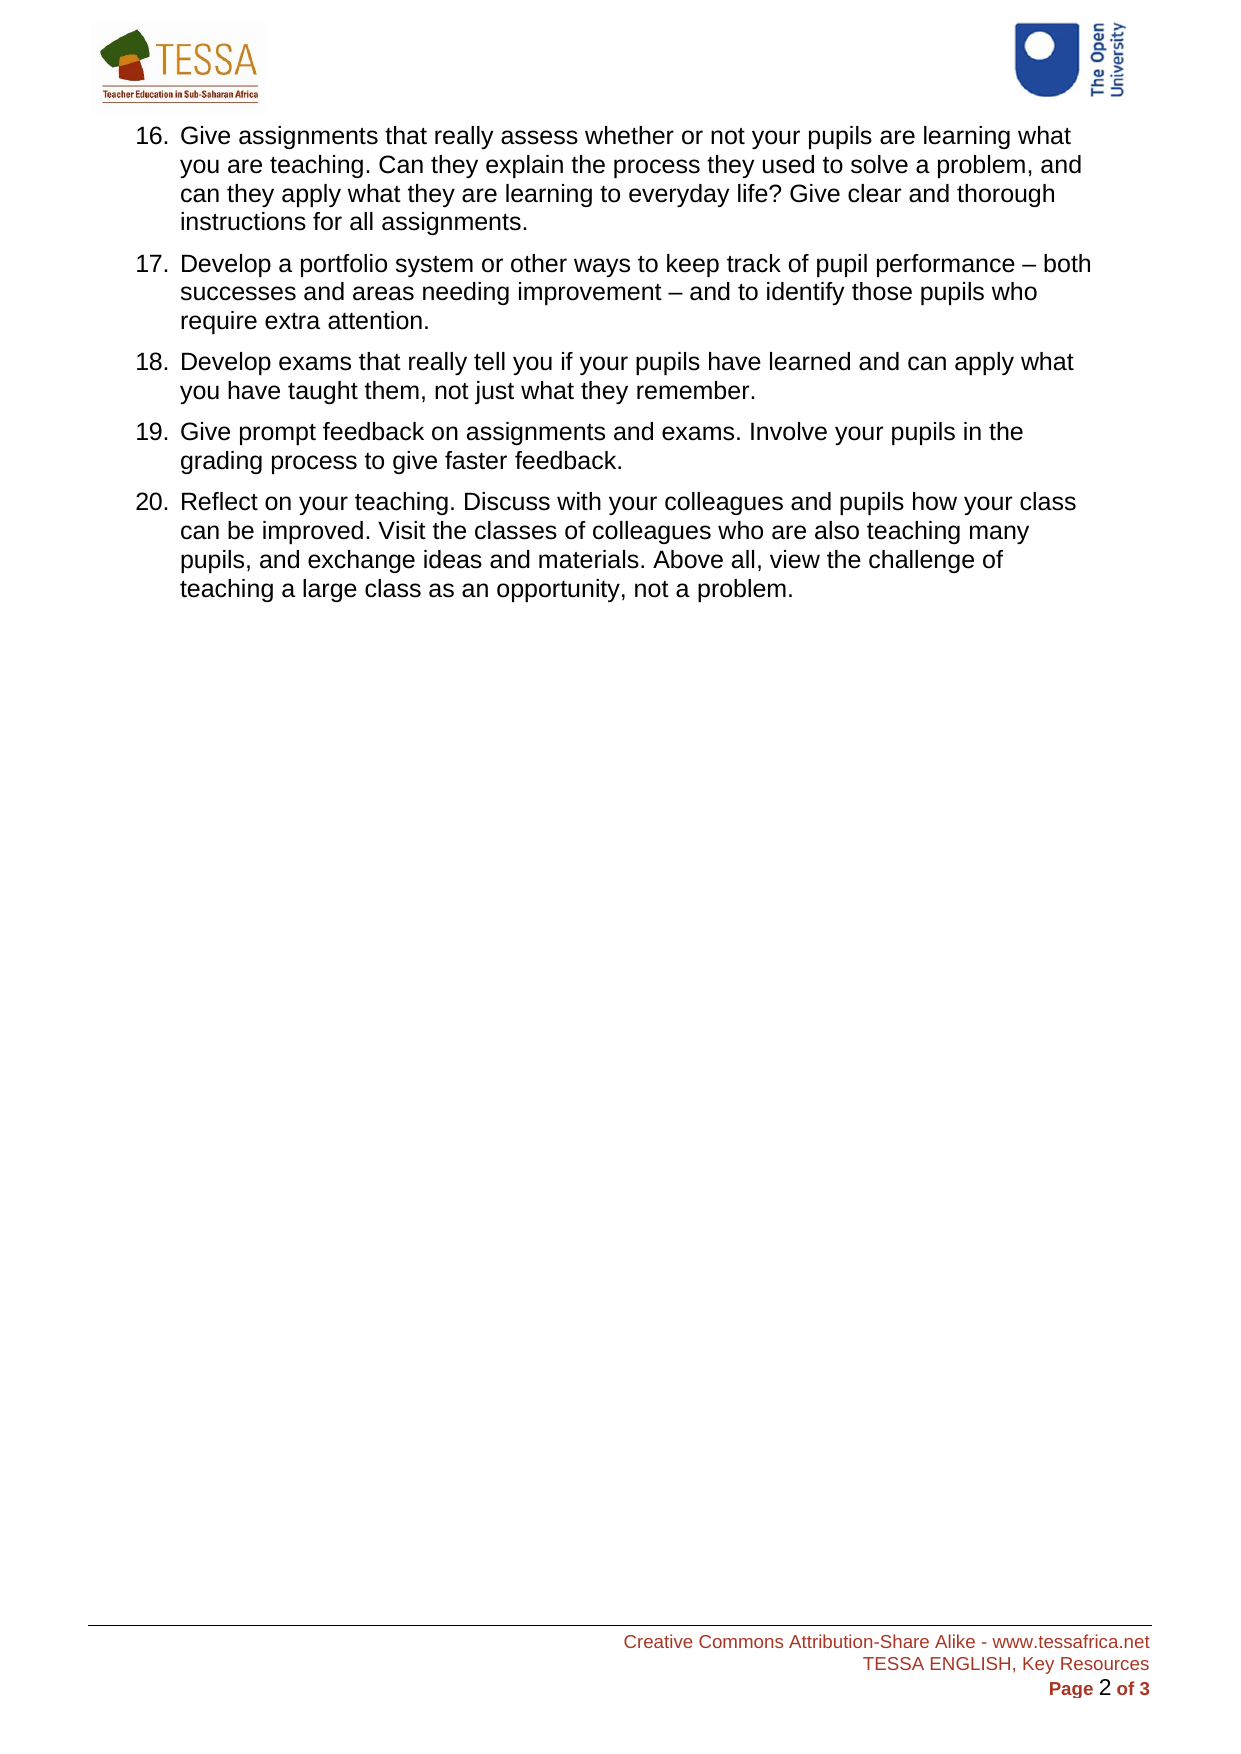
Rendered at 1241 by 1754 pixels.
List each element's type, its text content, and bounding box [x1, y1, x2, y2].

list Develop a portfolio system or other ways to keep track of pupil performance – both successes and areas needing improvement – and to identify those pupils who require extra attention. [135, 248, 1093, 335]
picture [1013, 21, 1129, 100]
picture [91, 22, 267, 114]
list Give assignments that really assess whether or not your pupils are learning what you are teaching. Can they explain the process they used to solve a problem, and can they apply what they are learning to everyday life? Give clear and thorough instructions for all assignments. [135, 121, 1083, 236]
list Develop exams that really tell you if your pupils have learned and can apply what you have taught them, not just what they remember. [135, 347, 1075, 405]
list Reflect on your teaching. Discuss with your colleagues and pupils how your class can be improved. Visit the classes of colleagues who are also teaching many pupils, and exchange ideas and materials. Above all, view the challenge of teaching a large class as an opportunity, not a problem. [135, 487, 1078, 602]
list Give prompt feedback on assignments and exams. Involve your pupils in the grading process to give faster feedback. [135, 417, 1025, 475]
